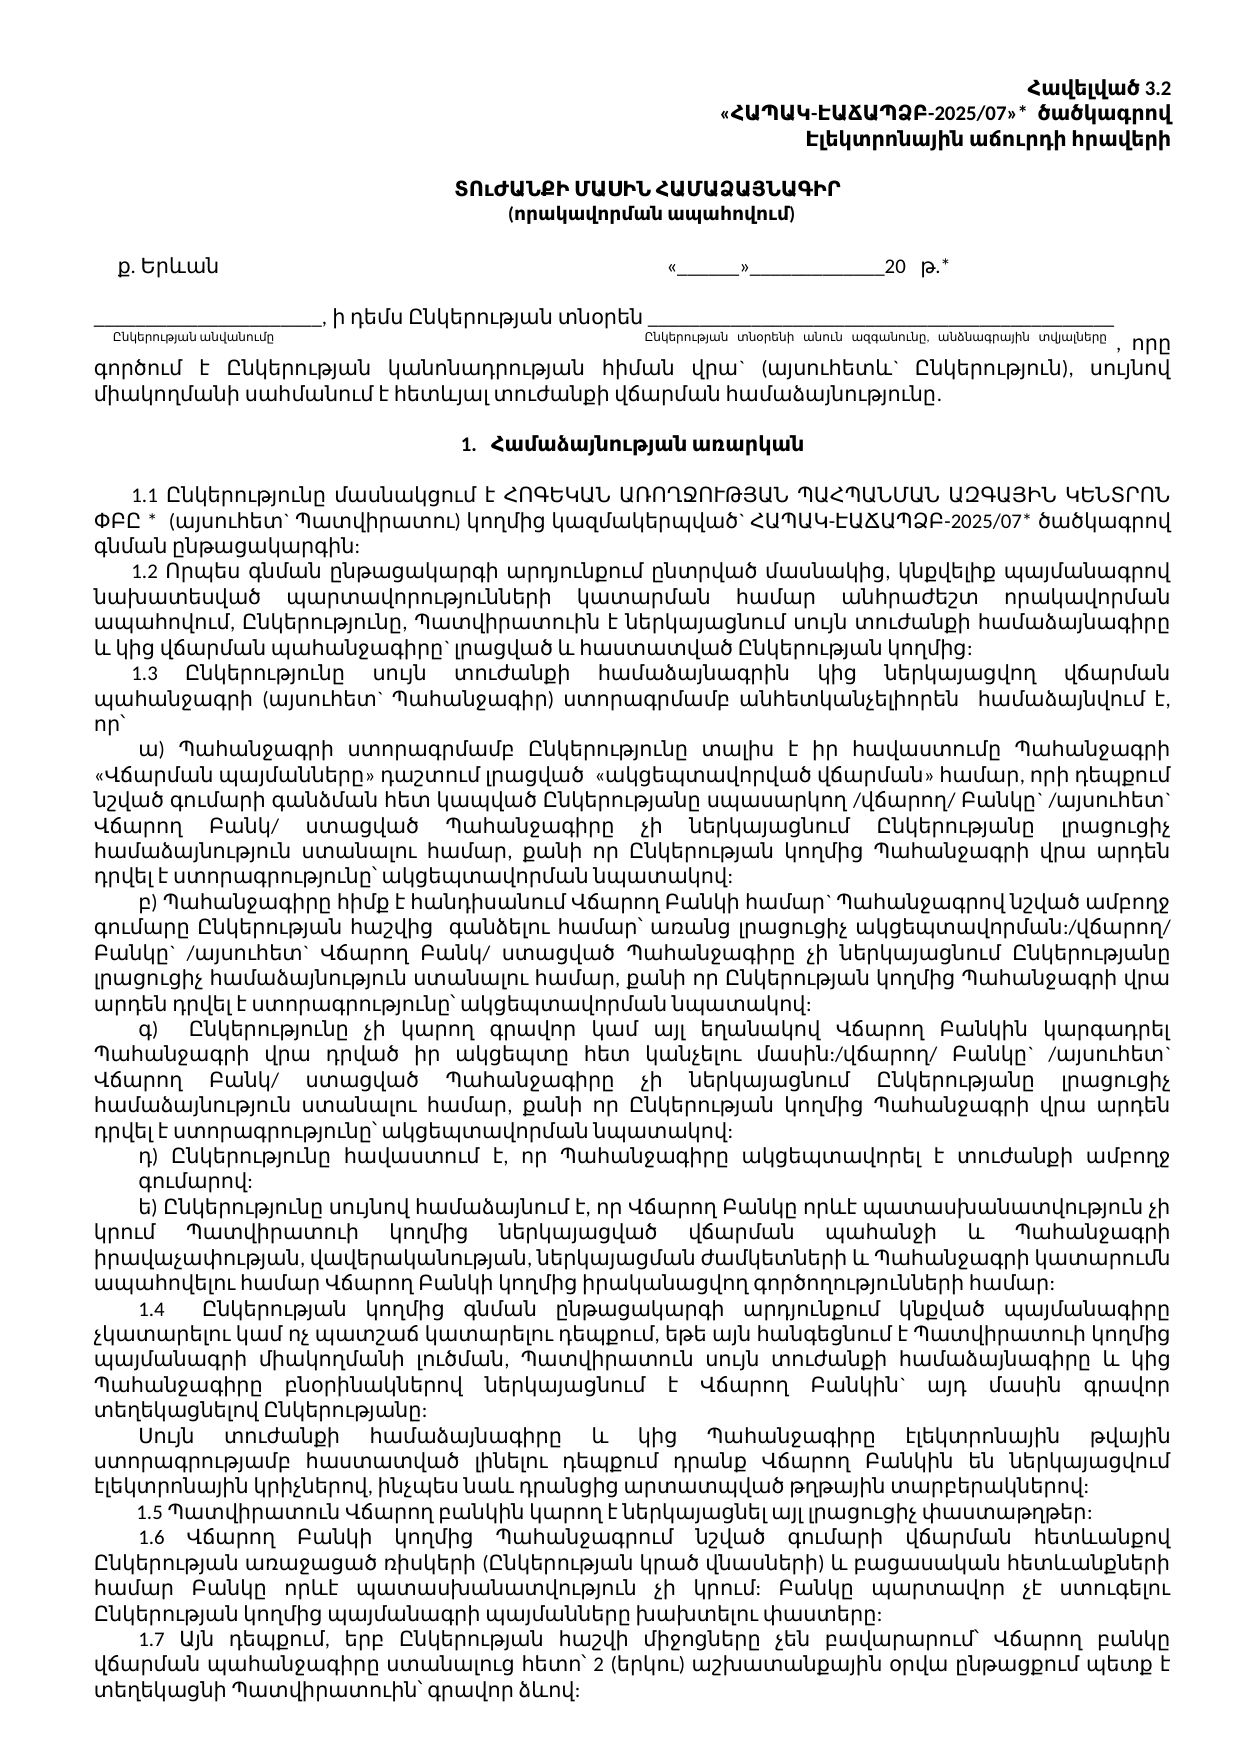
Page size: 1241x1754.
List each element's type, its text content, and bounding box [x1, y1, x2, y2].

text Հավելված 3.2 [94, 75, 1171, 100]
text 1. Համաձայնության առարկան [94, 432, 1171, 457]
text ք. Երևան «______»_____________20 թ.* [94, 254, 1171, 279]
text Էլեկտրոնային աճուրդի հրավերի [94, 126, 1171, 151]
text «ՀԱՊԱԿ-ԷԱՃԱՊՁԲ-2025/07»* ծածկագրով [94, 100, 1171, 126]
text ՏՈւԺԱՆՔԻ ՄԱՍԻՆ ՀԱՄԱՁԱՅՆԱԳԻՐ [94, 177, 1171, 202]
text ______________________, ի դեմս Ընկերության տնօրեն _____________________________________________ [94, 304, 1171, 330]
text ե) Ընկերությունը սույնով համաձայնում է, որ Վճարող Բանկը որևէ պատասխանատվություն չի կրում Պատվիրատուի կողմից ներկայացված վճարման պահանջի և Պահանջագրի իրավաչափության, վավերականության, ներկայացման ժամկետների և Պահանջագրի կատարումն ապահովելու համար Վճարող Բանկի կողմից իրականացվող գործողությունների համար: [94, 1194, 1171, 1296]
text 1.2 Որպես գնման ընթացակարգի արդյունքում ընտրված մասնակից, կնքվելիք պայմանագրով նախատեսված պարտավորությունների կատարման համար անհրաժեշտ որակավորման ապահովում, Ընկերությունը, Պատվիրատուին է ներկայացնում սույն տուժանքի համաձայնագիրը և կից վճարման պահանջագիրը` լրացված և հաստատված Ընկերության կողմից: [94, 559, 1171, 660]
text ա) Պահանջագրի ստորագրմամբ Ընկերությունը տալիս է իր հավաստումը Պահանջագրի «Վճարման պայմանները» դաշտում լրացված «ակցեպտավորված վճարման» համար, որի դեպքում նշված գումարի գանձման հետ կապված Ընկերությանը սպասարկող /վճարող/ Բանկը` /այսուհետ` Վճարող Բանկ/ ստացված Պահանջագիրը չի ներկայացնում Ընկերությանը լրացուցիչ համաձայնություն ստանալու համար, քանի որ Ընկերության կողմից Պահանջագրի վրա արդեն դրվել է ստորագրությունը՝ ակցեպտավորման նպատակով: [94, 737, 1171, 889]
text բ) Պահանջագիրը հիմք է հանդիսանում Վճարող Բանկի համար` Պահանջագրով նշված ամբողջ գումարը Ընկերության հաշվից գանձելու համար՝ առանց լրացուցիչ ակցեպտավորման:/վճարող/ Բանկը` /այսուհետ` Վճարող Բանկ/ ստացված Պահանջագիրը չի ներկայացնում Ընկերությանը լրացուցիչ համաձայնություն ստանալու համար, քանի որ Ընկերության կողմից Պահանջագրի վրա արդեն դրվել է ստորագրությունը՝ ակցեպտավորման նպատակով: [94, 889, 1171, 1016]
text 1.4 Ընկերության կողմից գնման ընթացակարգի արդյունքում կնքված պայմանագիրը չկատարելու կամ ոչ պատշաճ կատարելու դեպքում, եթե այն հանգեցնում է Պատվիրատուի կողմից պայմանագրի միակողմանի լուծման, Պատվիրատուն սույն տուժանքի համաձայնագիրը և կից Պահանջագիրը բնօրինակներով ներկայացնում է Վճարող Բանկին` այդ մասին գրավոր տեղեկացնելով Ընկերությանը: [94, 1296, 1171, 1423]
text Ընկերության անվանումը Ընկերության տնօրենի անուն ազգանունը, անձնագրային տվյալները , որը գործում է Ընկերության կանոնադրության հիման վրա` (այսուհետև` Ընկերություն), սույնով միակողմանի սահմանում է հետևյալ տուժանքի վճարման համաձայնությունը. [94, 330, 1171, 406]
text 1.7 Այն դեպքում, երբ Ընկերության հաշվի միջոցները չեն բավարարում՝ Վճարող բանկը վճարման պահանջագիրը ստանալուց հետո՝ 2 (երկու) աշխատանքային օրվա ընթացքում պետք է տեղեկացնի Պատվիրատուին՝ գրավոր ձևով: [94, 1626, 1171, 1702]
text Սույն տուժանքի համաձայնագիրը և կից Պահանջագիրը էլեկտրոնային թվային ստորագրությամբ հաստատված լինելու դեպքում դրանք Վճարող Բանկին են ներկայացվում էլեկտրոնային կրիչներով, ինչպես նաև դրանցից արտատպված թղթային տարբերակներով: [94, 1423, 1171, 1499]
text (որակավորման ապահովում) [94, 202, 1171, 225]
text 1.6 Վճարող Բանկի կողմից Պահանջագրում նշված գումարի վճարման հետևանքով Ընկերության առաջացած ռիսկերի (Ընկերության կրած վնասների) և բացասական հետևանքների համար Բանկը որևէ պատասխանատվություն չի կրում: Բանկը պարտավոր չէ ստուգելու Ընկերության կողմից պայմանագրի պայմանները խախտելու փաստերը: [94, 1524, 1171, 1626]
text 1.5 Պատվիրատուն Վճարող բանկին կարող է ներկայացնել այլ լրացուցիչ փաստաթղթեր: [94, 1499, 1171, 1524]
text դ) Ընկերությունը հավաստում է, որ Պահանջագիրը ակցեպտավորել է տուժանքի ամբողջ գումարով: [138, 1143, 1171, 1194]
text գ) Ընկերությունը չի կարող գրավոր կամ այլ եղանակով Վճարող Բանկին կարգադրել Պահանջագրի վրա դրված իր ակցեպտը հետ կանչելու մասին:/վճարող/ Բանկը` /այսուհետ` Վճարող Բանկ/ ստացված Պահանջագիրը չի ներկայացնում Ընկերությանը լրացուցիչ համաձայնություն ստանալու համար, քանի որ Ընկերության կողմից Պահանջագրի վրա արդեն դրվել է ստորագրությունը՝ ակցեպտավորման նպատակով: [94, 1016, 1171, 1143]
text 1.3 Ընկերությունը սույն տուժանքի համաձայնագրին կից ներկայացվող վճարման պահանջագրի (այսուհետ` Պահանջագիր) ստորագրմամբ անհետկանչելիորեն համաձայնվում է, որ՝ [94, 660, 1171, 737]
text 1.1 Ընկերությունը մասնակցում է ՀՈԳԵԿԱՆ ԱՌՈՂՋՈՒԹՅԱՆ ՊԱՀՊԱՆՄԱՆ ԱԶԳԱՅԻՆ ԿԵՆՏՐՈՆ ՓԲԸ * (այսուհետ` Պատվիրատու) կողմից կազմակերպված` ՀԱՊԱԿ-ԷԱՃԱՊՁԲ-2025/07* ծածկագրով գնման ընթացակարգին: [94, 482, 1171, 559]
